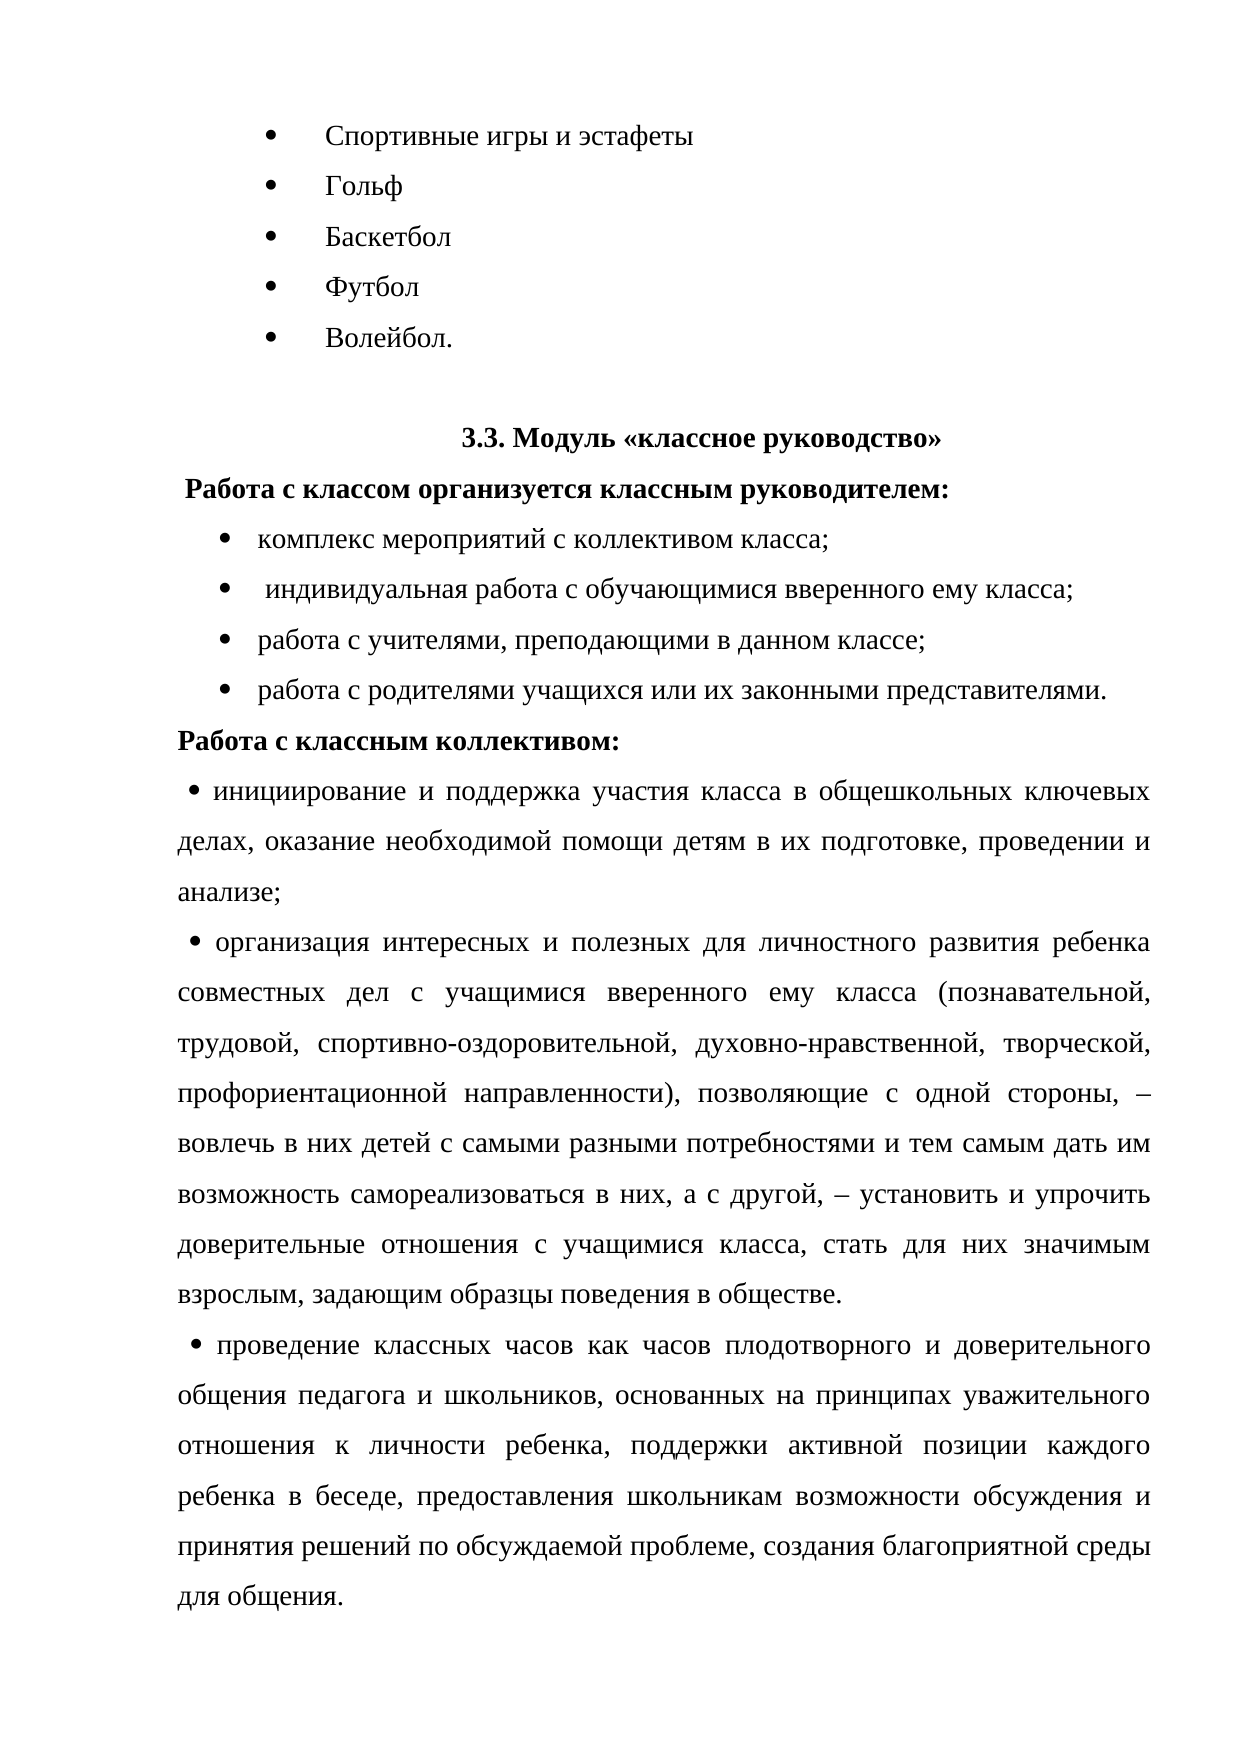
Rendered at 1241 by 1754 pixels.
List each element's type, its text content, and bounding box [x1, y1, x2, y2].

list Спортивные игры и эстафеты [192, 118, 1152, 152]
text Работа с классным коллективом: [177, 723, 1152, 756]
text инициирование и поддержка участия класса в общешкольных ключевых делах, оказание необходимой помощи детям в их подготовке, проведении и анализе; [177, 773, 1152, 907]
text проведение классных часов как часов плодотворного и доверительного общения педагога и школьников, основанных на принципах уважительного отношения к личности ребенка, поддержки активной позиции каждого ребенка в беседе, предоставления школьникам возможности обсуждения и принятия решений по обсуждаемой проблеме, создания благоприятной среды для общения. [177, 1327, 1152, 1612]
list индивидуальная работа с обучающимися вверенного ему класса; [220, 572, 1152, 605]
list Футбол [192, 269, 1152, 303]
list 3.3. Модуль «классное руководство» [252, 421, 1152, 454]
list Волейбол. [192, 320, 1152, 353]
list комплекс мероприятий с коллективом класса; [220, 521, 1152, 555]
list Баскетбол [192, 219, 1152, 253]
list работа с учителями, преподающими в данном классе; [220, 622, 1152, 656]
text Работа с классом организуется классным руководителем: [177, 471, 1152, 504]
list Гольф [192, 168, 1152, 202]
list работа с родителями учащихся или их законными представителями. [220, 672, 1152, 706]
text организация интересных и полезных для личностного развития ребенка совместных дел с учащимися вверенного ему класса (познавательной, трудовой, спортивно-оздоровительной, духовно-нравственной, творческой, профориентационной направленности), позволяющие с одной стороны, – вовлечь в них детей с самыми разными потребностями и тем самым дать им возможность самореализоваться в них, а с другой, – установить и упрочить доверительные отношения с учащимися класса, стать для них значимым взрослым, задающим образцы поведения в обществе. [177, 924, 1152, 1310]
